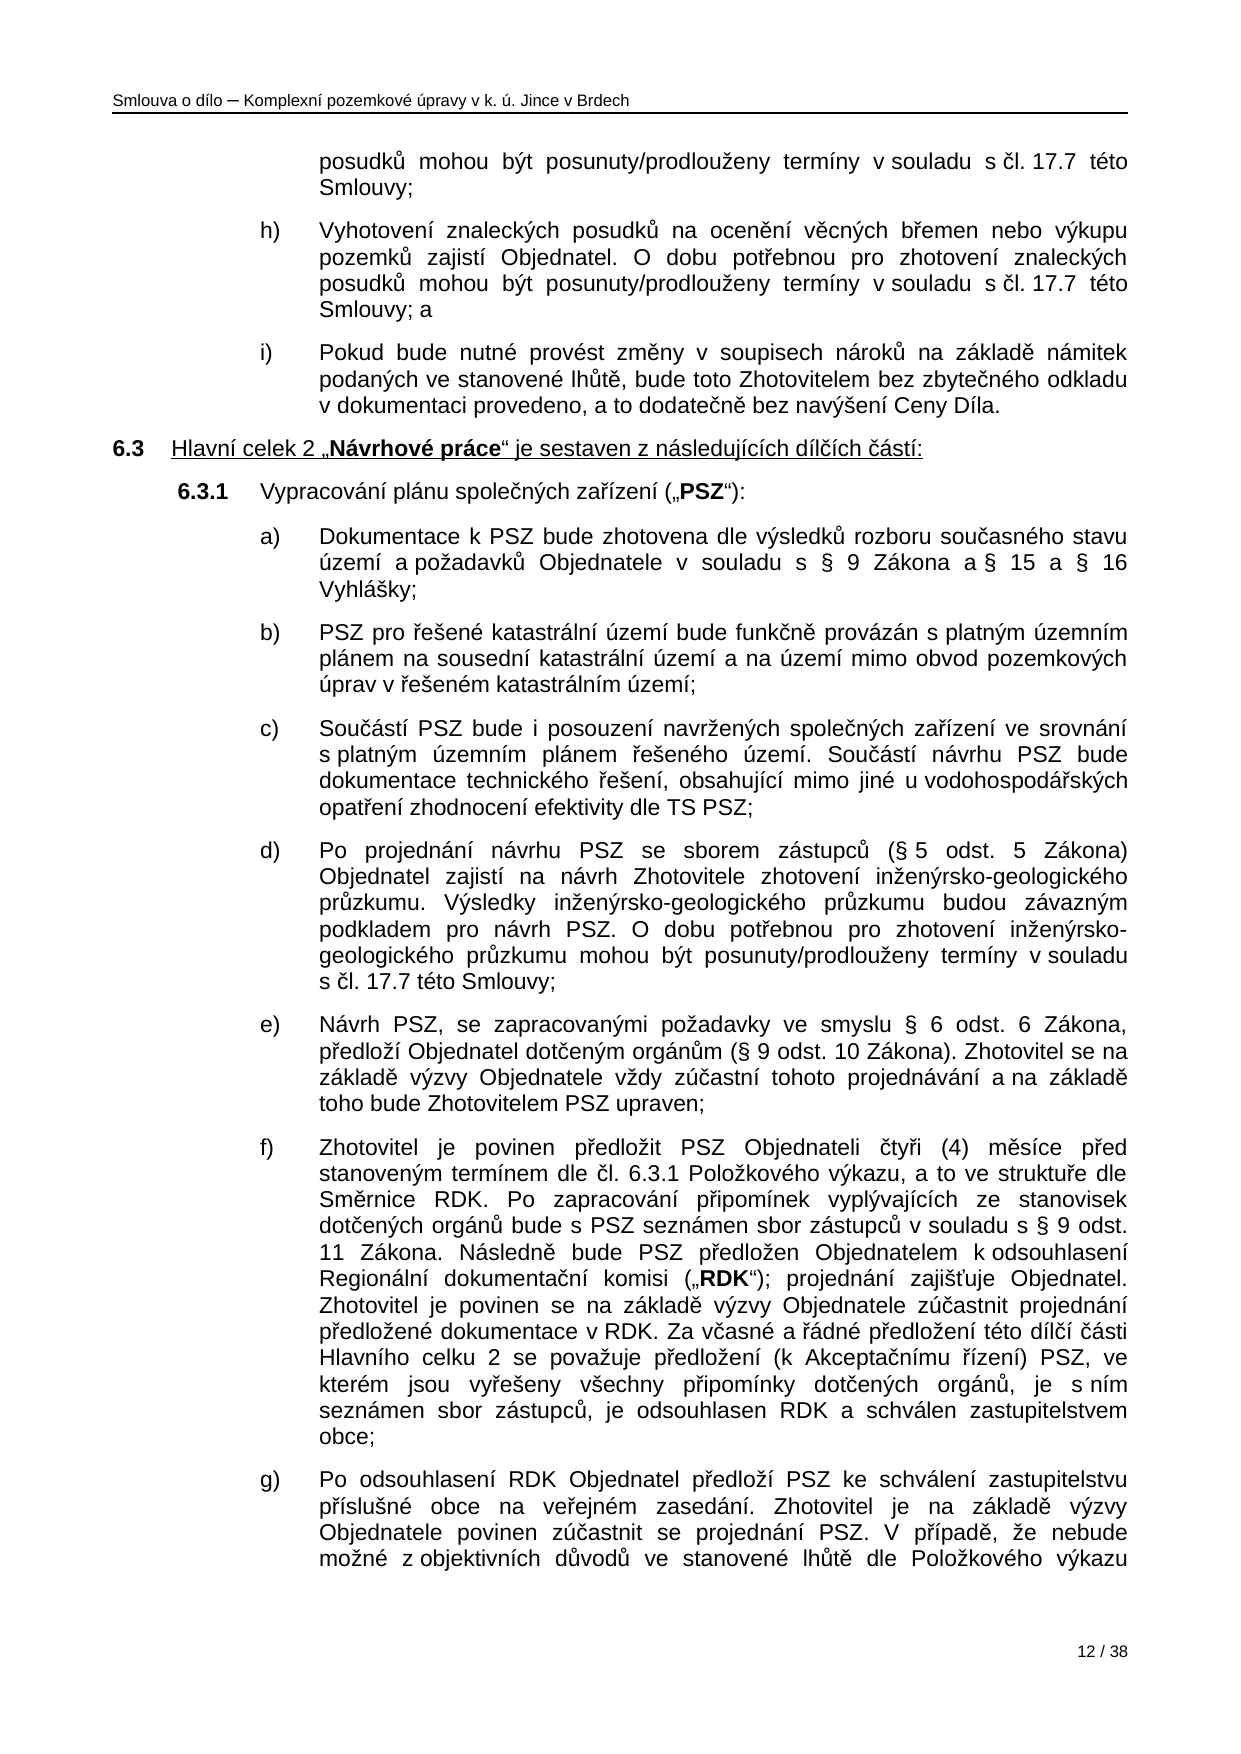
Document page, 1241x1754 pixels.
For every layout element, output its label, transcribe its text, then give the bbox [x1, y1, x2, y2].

text Hlavní celek 2 „Návrhové práce“ je sestaven z následujících dílčích částí: [112, 435, 1128, 461]
text Vypracování plánu společných zařízení („PSZ“): [177, 478, 1128, 504]
list Vyhotovení znaleckých posudků na ocenění věcných břemen nebo výkupu pozemků zajistí Objednatel. O dobu potřebnou pro zhotovení znaleckých posudků mohou být posunuty/prodlouženy termíny v souladu s čl. 17.7 této Smlouvy; a [260, 217, 1128, 322]
list Po projednání návrhu PSZ se sborem zástupců (§ 5 odst. 5 Zákona) Objednatel zajistí na návrh Zhotovitele zhotovení inženýrsko-geologického průzkumu. Výsledky inženýrsko-geologického průzkumu budou závazným podkladem pro návrh PSZ. O dobu potřebnou pro zhotovení inženýrsko-geologického průzkumu mohou být posunuty/prodlouženy termíny v souladu s čl. 17.7 této Smlouvy; [260, 837, 1128, 995]
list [260, 1466, 1128, 1572]
list Zhotovitel je povinen předložit PSZ Objednateli čtyři (4) měsíce před stanoveným termínem dle čl. 6.3.1 Položkového výkazu, a to ve struktuře dle Směrnice RDK. Po zapracování připomínek vyplývajících ze stanovisek dotčených orgánů bude s PSZ seznámen sbor zástupců v souladu s § 9 odst. 11 Zákona. Následně bude PSZ předložen Objednatelem k odsouhlasení Regionální dokumentační komisi („RDK“); projednání zajišťuje Objednatel. Zhotovitel je povinen se na základě výzvy Objednatele zúčastnit projednání předložené dokumentace v RDK. Za včasné a řádné předložení této dílčí části Hlavního celku 2 se považuje předložení (k Akceptačnímu řízení) PSZ, ve kterém jsou vyřešeny všechny připomínky dotčených orgánů, je s ním seznámen sbor zástupců, je odsouhlasen RDK a schválen zastupitelstvem obce; [260, 1133, 1128, 1450]
list PSZ pro řešené katastrální území bude funkčně provázán s platným územním plánem na sousední katastrální území a na území mimo obvod pozemkových úprav v řešeném katastrálním území; [260, 619, 1128, 698]
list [260, 148, 1128, 200]
list Součástí PSZ bude i posouzení navržených společných zařízení ve srovnání s platným územním plánem řešeného území. Součástí návrhu PSZ bude dokumentace technického řešení, obsahující mimo jiné u vodohospodářských opatření zhodnocení efektivity dle TS PSZ; [260, 714, 1128, 820]
list Návrh PSZ, se zapracovanými požadavky ve smyslu § 6 odst. 6 Zákona, předloží Objednatel dotčeným orgánům (§ 9 odst. 10 Zákona). Zhotovitel se na základě výzvy Objednatele vždy zúčastní tohoto projednávání a na základě toho bude Zhotovitelem PSZ upraven; [260, 1011, 1128, 1117]
list Pokud bude nutné provést změny v soupisech nároků na základě námitek podaných ve stanovené lhůtě, bude toto Zhotovitelem bez zbytečného odkladu v dokumentaci provedeno, a to dodatečně bez navýšení Ceny Díla. [260, 339, 1128, 418]
list Dokumentace k PSZ bude zhotovena dle výsledků rozboru současného stavu území a požadavků Objednatele v souladu s § 9 Zákona a § 15 a § 16 Vyhlášky; [260, 523, 1128, 602]
